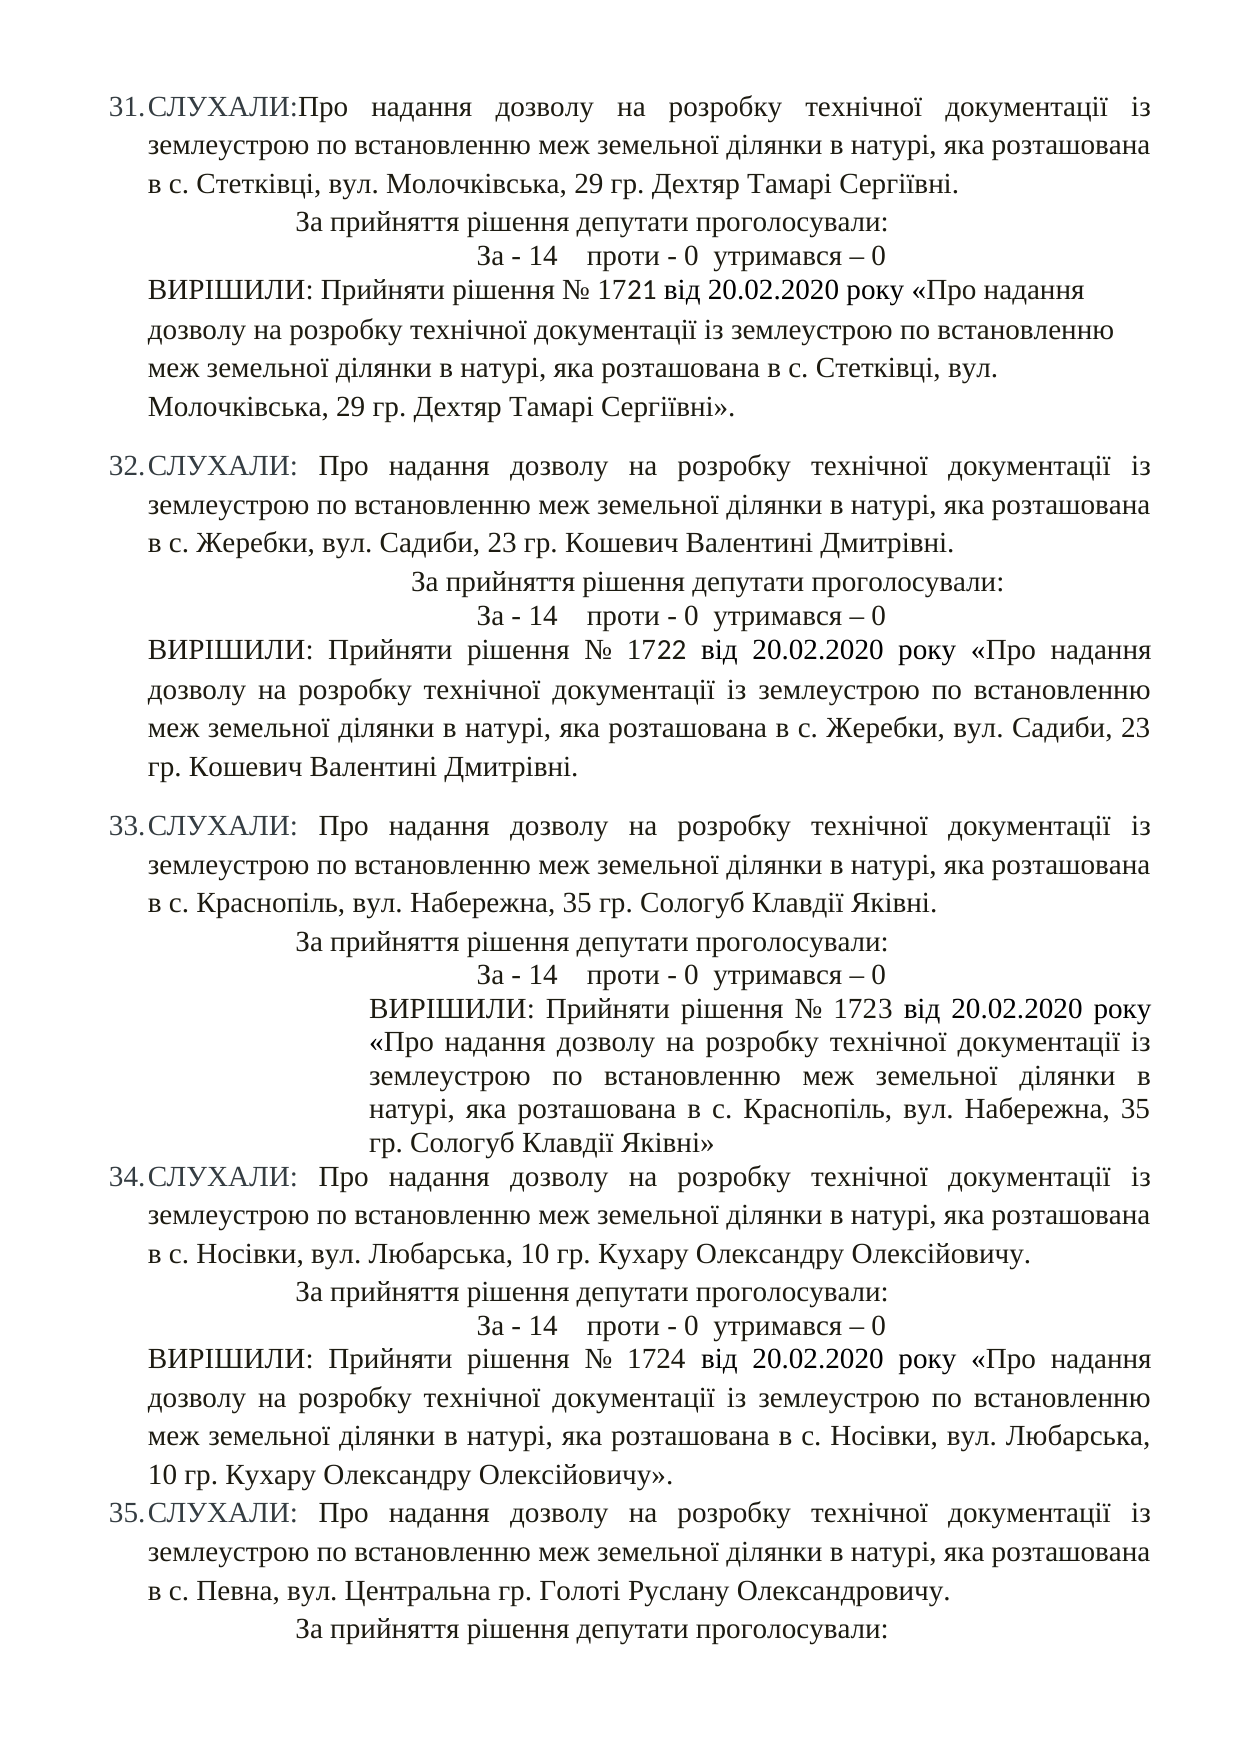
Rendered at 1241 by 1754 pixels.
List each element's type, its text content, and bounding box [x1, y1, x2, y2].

list СЛУХАЛИ:Про надання дозволу на розробку технічної документації із землеустрою по встановленню меж земельної ділянки в натурі, яка розташована в с. Стетківці, вул. Молочківська, 29 гр. Дехтяр Тамарі Сергіївні. [109, 89, 1152, 199]
list ВИРІШИЛИ: Прийняти рішення № 1724 від 20.02.2020 року «Про надання дозволу на розробку технічної документації із землеустрою по встановленню меж земельної ділянки в натурі, яка розташована в с. Носівки, вул. Любарська, 10 гр. Кухару Олександру Олексійовичу». [148, 1341, 1152, 1491]
text За - 14 проти - 0 утримався – 0 [243, 1308, 1152, 1341]
list СЛУХАЛИ: Про надання дозволу на розробку технічної документації із землеустрою по встановленню меж земельної ділянки в натурі, яка розташована в с. Краснопіль, вул. Набережна, 35 гр. Сологуб Клавдії Яківні. [109, 808, 1152, 919]
list За прийняття рішення депутати проголосували: [243, 1611, 1152, 1645]
text ВИРІШИЛИ: Прийняти рішення № 1721 від 20.02.2020 року «Про надання дозволу на розробку технічної документації із землеустрою по встановленню меж земельної ділянки в натурі, яка розташована в с. Стетківці, вул. Молочківська, 29 гр. Дехтяр Тамарі Сергіївні». [148, 271, 1152, 423]
list СЛУХАЛИ: Про надання дозволу на розробку технічної документації із землеустрою по встановленню меж земельної ділянки в натурі, яка розташована в с. Носівки, вул. Любарська, 10 гр. Кухару Олександру Олексійовичу. [109, 1159, 1152, 1269]
text ВИРІШИЛИ: Прийняти рішення № 1723 від 20.02.2020 року «Про надання дозволу на розробку технічної документації із землеустрою по встановленню меж земельної ділянки в натурі, яка розташована в с. Краснопіль, вул. Набережна, 35 гр. Сологуб Клавдії Яківні» [369, 991, 1152, 1159]
list За прийняття рішення депутати проголосували: [243, 1274, 1152, 1308]
list За прийняття рішення депутати проголосували: [243, 924, 1152, 957]
list За прийняття рішення депутати проголосували: [243, 564, 1152, 598]
text ВИРІШИЛИ: Прийняти рішення № 1722 від 20.02.2020 року «Про надання дозволу на розробку технічної документації із землеустрою по встановленню меж земельної ділянки в натурі, яка розташована в с. Жеребки, вул. Садиби, 23 гр. Кошевич Валентині Дмитрівні. [148, 631, 1152, 782]
list СЛУХАЛИ: Про надання дозволу на розробку технічної документації із землеустрою по встановленню меж земельної ділянки в натурі, яка розташована в с. Певна, вул. Центральна гр. Голоті Руслану Олександровичу. [109, 1496, 1152, 1606]
text За - 14 проти - 0 утримався – 0 [243, 598, 1152, 631]
list СЛУХАЛИ: Про надання дозволу на розробку технічної документації із землеустрою по встановленню меж земельної ділянки в натурі, яка розташована в с. Жеребки, вул. Садиби, 23 гр. Кошевич Валентині Дмитрівні. [109, 448, 1152, 559]
text За - 14 проти - 0 утримався – 0 [243, 238, 1152, 271]
list За прийняття рішення депутати проголосували: [243, 204, 1152, 238]
text За - 14 проти - 0 утримався – 0 [243, 957, 1152, 991]
